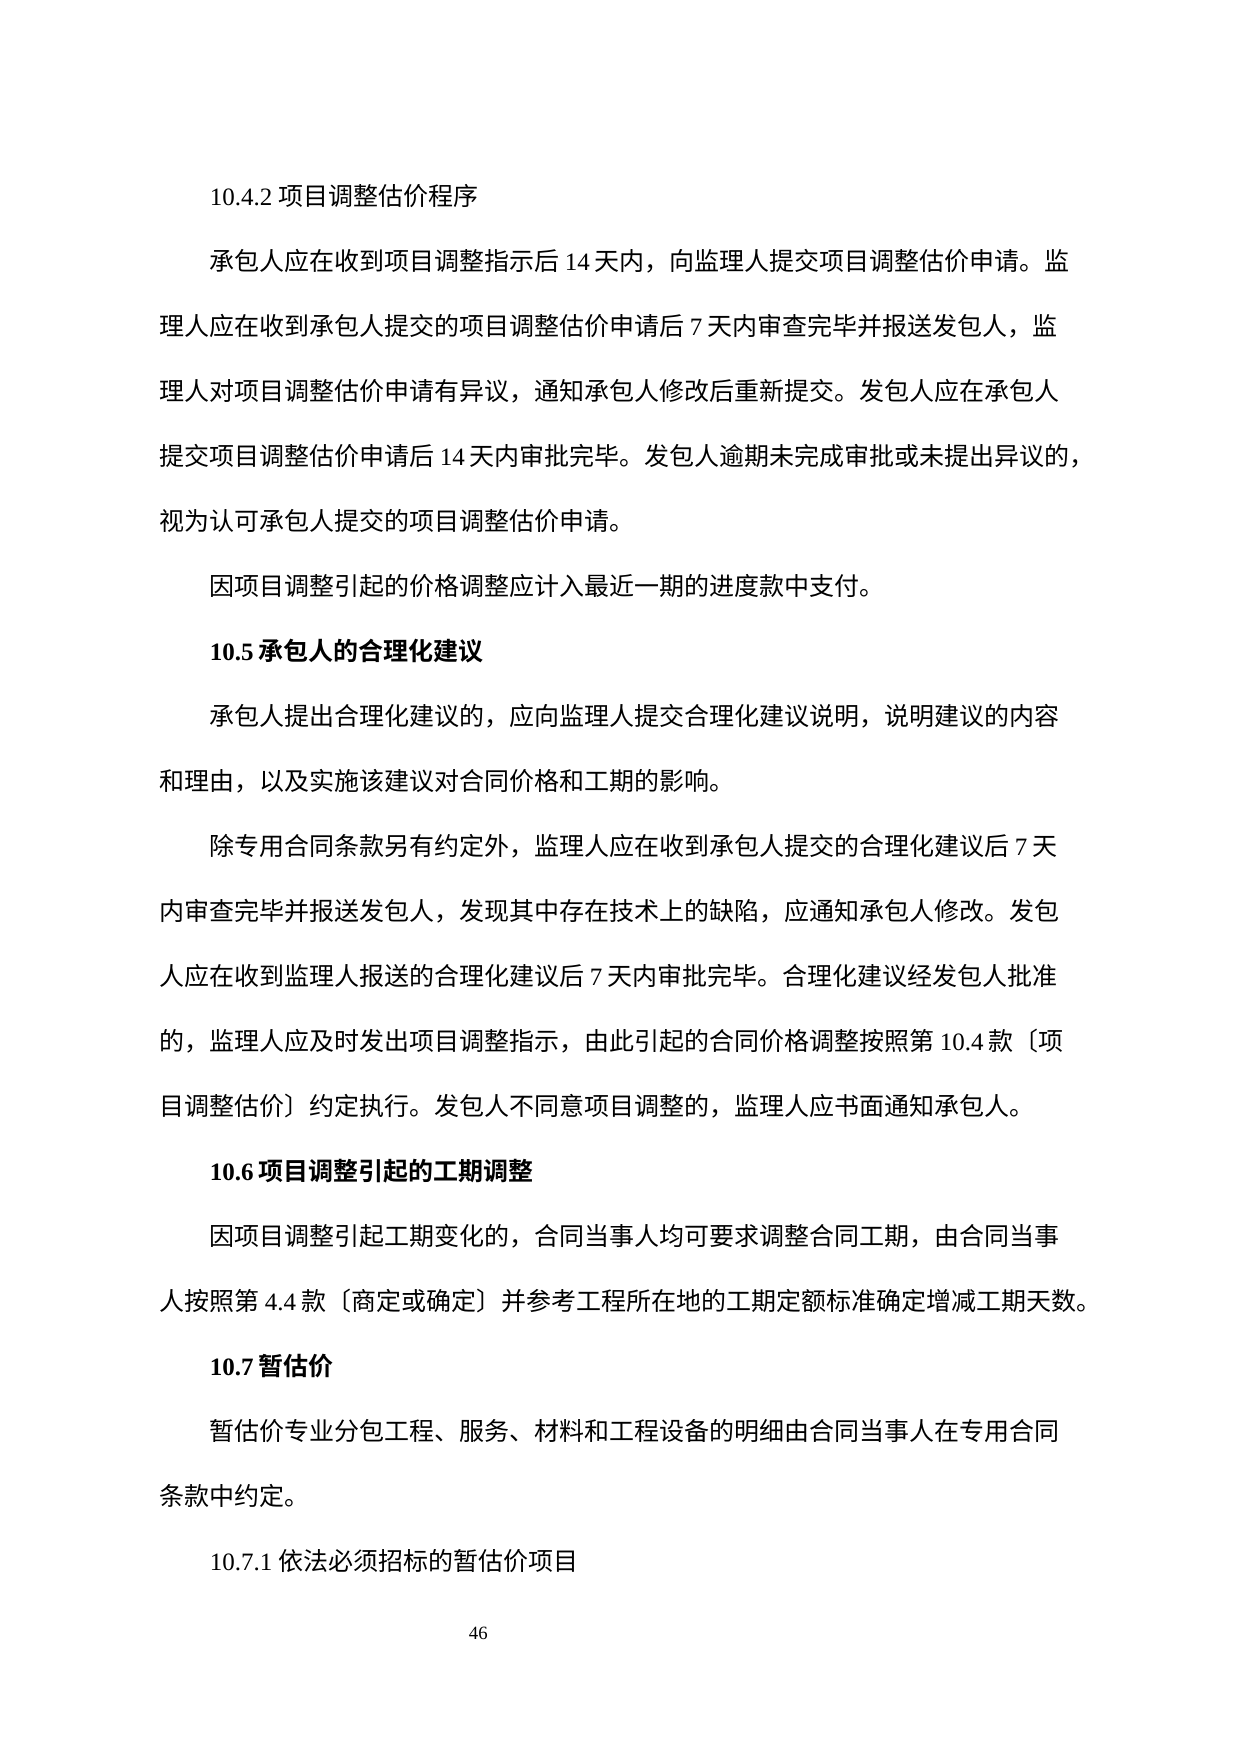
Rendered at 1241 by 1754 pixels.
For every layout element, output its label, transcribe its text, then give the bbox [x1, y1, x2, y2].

text 10.4.2 项目调整估价程序 [159, 162, 1078, 227]
text 10.7暂估价 [159, 1332, 1078, 1397]
text 承包人提出合理化建议的，应向监理人提交合理化建议说明，说明建议的内容和理由，以及实施该建议对合同价格和工期的影响。 [159, 682, 1078, 812]
text 因项目调整引起工期变化的，合同当事人均可要求调整合同工期，由合同当事人按照第4.4款〔商定或确定〕并参考工程所在地的工期定额标准确定增减工期天数。 [159, 1202, 1078, 1332]
text 因项目调整引起的价格调整应计入最近一期的进度款中支付。 [159, 552, 1078, 617]
text 承包人应在收到项目调整指示后14天内，向监理人提交项目调整估价申请。监理人应在收到承包人提交的项目调整估价申请后7天内审查完毕并报送发包人，监理人对项目调整估价申请有异议，通知承包人修改后重新提交。发包人应在承包人提交项目调整估价申请后14天内审批完毕。发包人逾期未完成审批或未提出异议的，视为认可承包人提交的项目调整估价申请。 [159, 227, 1078, 552]
text 10.6项目调整引起的工期调整 [159, 1137, 1078, 1202]
text 暂估价专业分包工程、服务、材料和工程设备的明细由合同当事人在专用合同条款中约定。 [159, 1397, 1078, 1527]
text 10.5承包人的合理化建议 [159, 617, 1078, 682]
text 除专用合同条款另有约定外，监理人应在收到承包人提交的合理化建议后7天内审查完毕并报送发包人，发现其中存在技术上的缺陷，应通知承包人修改。发包人应在收到监理人报送的合理化建议后7天内审批完毕。合理化建议经发包人批准的，监理人应及时发出项目调整指示，由此引起的合同价格调整按照第10.4款〔项目调整估价〕约定执行。发包人不同意项目调整的，监理人应书面通知承包人。 [159, 812, 1078, 1137]
text 10.7.1 依法必须招标的暂估价项目 [159, 1527, 1078, 1592]
